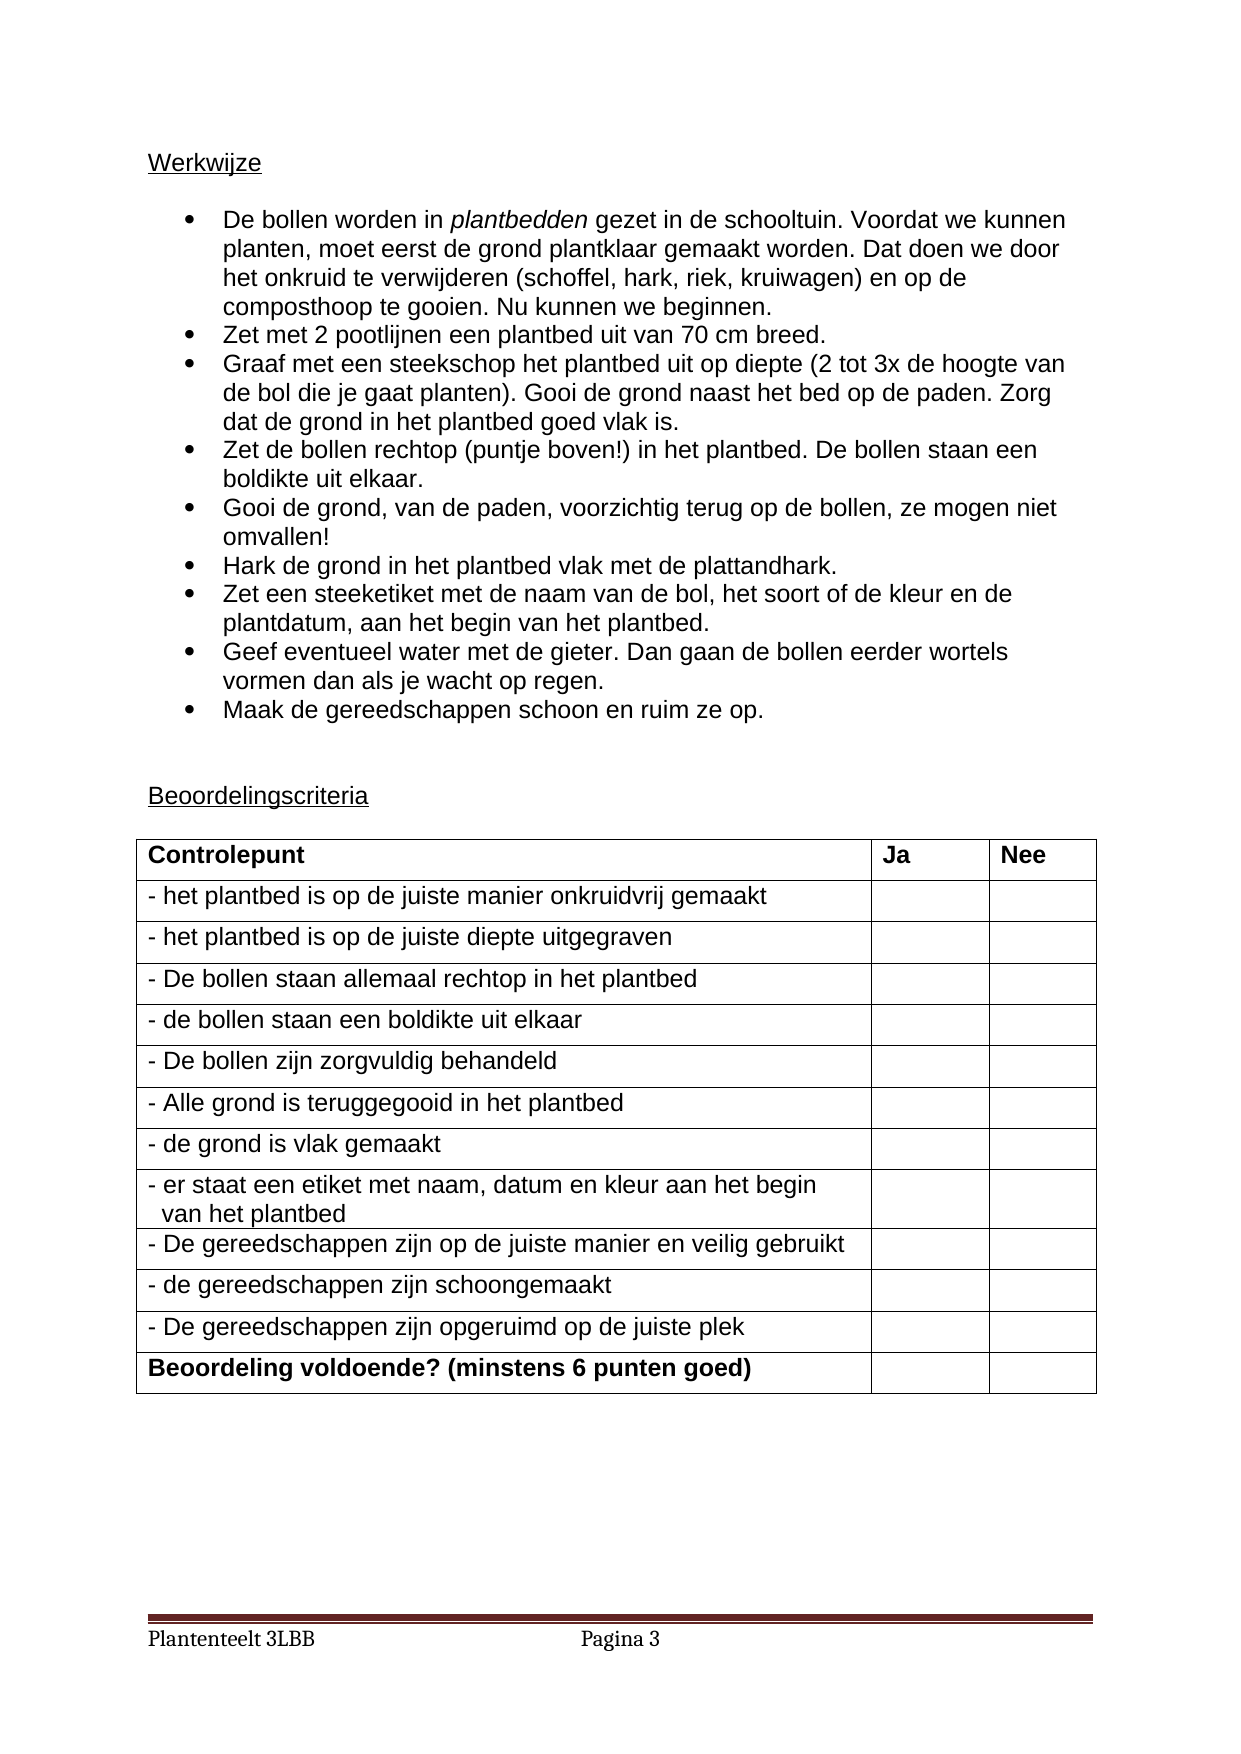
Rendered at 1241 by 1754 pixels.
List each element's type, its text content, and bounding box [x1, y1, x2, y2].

table_cell [872, 922, 989, 963]
list Zet met 2 pootlijnen een plantbed uit van 70 cm breed. [185, 320, 1093, 349]
list Graaf met een steekschop het plantbed uit op diepte (2 tot 3x de hoogte van de bol die je gaat planten). Gooi de grond naast het bed op de paden. Zorg dat de grond in het plantbed goed vlak is. [185, 349, 1093, 435]
table_cell [872, 1353, 989, 1393]
table_cell [990, 1005, 1096, 1045]
table_cell - de bollen staan een boldikte uit elkaar [137, 1005, 871, 1045]
table_cell [990, 922, 1096, 963]
table_cell [990, 1046, 1096, 1087]
table_cell - het plantbed is op de juiste diepte uitgegraven [137, 922, 871, 963]
table_cell - Alle grond is teruggegooid in het plantbed [137, 1088, 871, 1128]
table_cell [872, 1312, 989, 1352]
table_cell [872, 1046, 989, 1087]
list Geef eventueel water met de gieter. Dan gaan de bollen eerder wortels vormen dan als je wacht op regen. [185, 637, 1093, 695]
table_cell [990, 1353, 1096, 1393]
table_cell [872, 1270, 989, 1311]
text Werkwijze [148, 148, 1093, 176]
table_cell - de grond is vlak gemaakt [137, 1129, 871, 1169]
table_cell - er staat een etiket met naam, datum en kleur aan het begin van het plantbed [137, 1170, 871, 1228]
table_cell [990, 1312, 1096, 1352]
table_cell [872, 1088, 989, 1128]
table_cell [990, 881, 1096, 921]
table_cell [872, 1229, 989, 1269]
table_header Controlepunt [137, 840, 871, 880]
table_cell [872, 1005, 989, 1045]
table_cell [990, 1229, 1096, 1269]
table_cell - De bollen staan allemaal rechtop in het plantbed [137, 964, 871, 1004]
table_cell - De bollen zijn zorgvuldig behandeld [137, 1046, 871, 1087]
list Maak de gereedschappen schoon en ruim ze op. [185, 695, 1093, 723]
table_header Ja [872, 840, 989, 880]
list De bollen worden in plantbedden gezet in de schooltuin. Voordat we kunnen planten, moet eerst de grond plantklaar gemaakt worden. Dat doen we door het onkruid te verwijderen (schoffel, hark, riek, kruiwagen) en op de composthoop te gooien. Nu kunnen we beginnen. [185, 205, 1093, 320]
table_header Nee [990, 840, 1096, 880]
table_cell [990, 964, 1096, 1004]
table_cell Beoordeling voldoende? (minstens 6 punten goed) [137, 1353, 871, 1393]
table_cell [872, 964, 989, 1004]
table_cell [990, 1088, 1096, 1128]
table_cell - De gereedschappen zijn op de juiste manier en veilig gebruikt [137, 1229, 871, 1269]
table_cell - het plantbed is op de juiste manier onkruidvrij gemaakt [137, 881, 871, 921]
list Zet de bollen rechtop (puntje boven!) in het plantbed. De bollen staan een boldikte uit elkaar. [185, 435, 1093, 493]
table_cell [872, 1170, 989, 1228]
table_cell - De gereedschappen zijn opgeruimd op de juiste plek [137, 1312, 871, 1352]
table_cell [990, 1270, 1096, 1311]
table_cell - de gereedschappen zijn schoongemaakt [137, 1270, 871, 1311]
list Gooi de grond, van de paden, voorzichtig terug op de bollen, ze mogen niet omvallen! [185, 493, 1093, 551]
table_cell [872, 881, 989, 921]
list Zet een steeketiket met de naam van de bol, het soort of de kleur en de plantdatum, aan het begin van het plantbed. [185, 579, 1093, 637]
text Beoordelingscriteria [148, 781, 1093, 810]
list Hark de grond in het plantbed vlak met de plattandhark. [185, 551, 1093, 579]
table_cell [990, 1129, 1096, 1169]
table_cell [990, 1170, 1096, 1228]
table_cell [872, 1129, 989, 1169]
